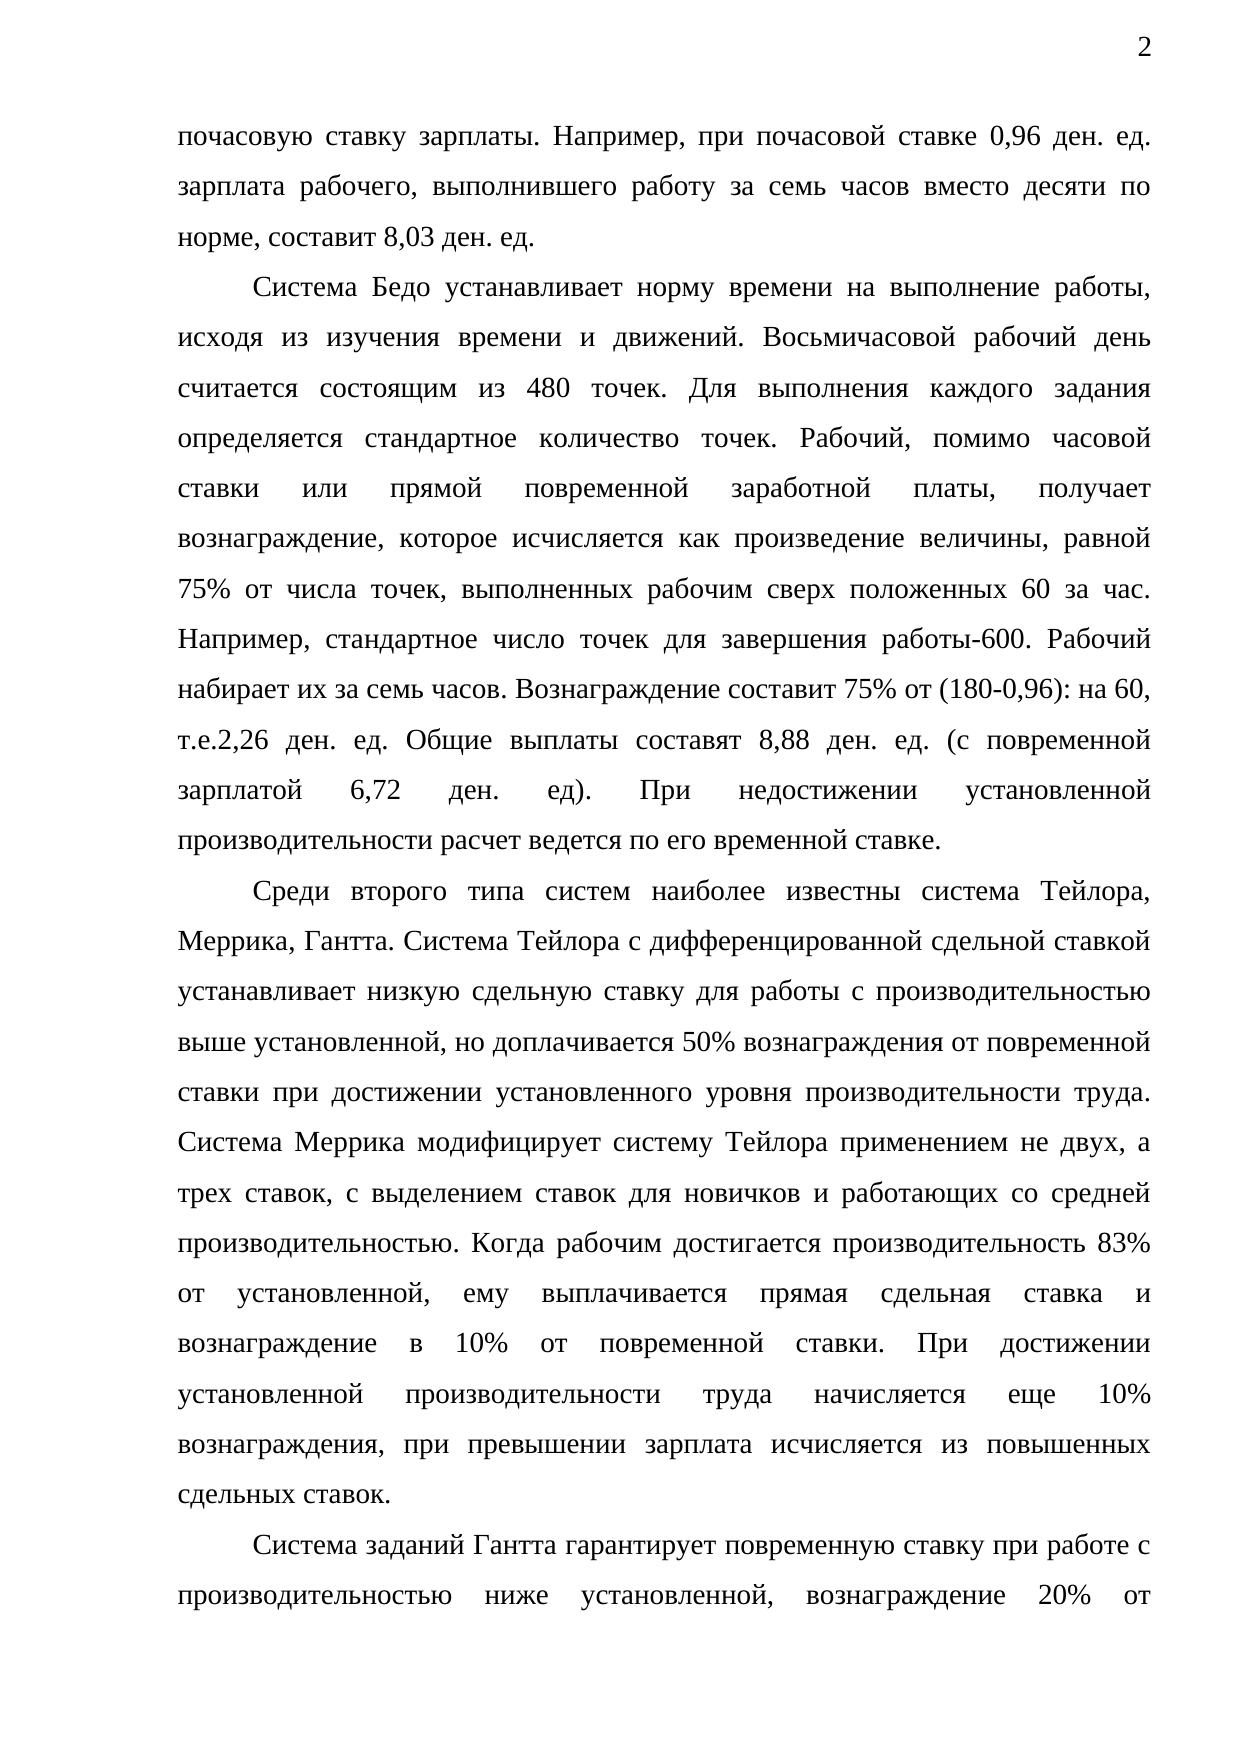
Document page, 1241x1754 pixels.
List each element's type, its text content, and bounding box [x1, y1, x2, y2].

text Среди второго типа систем наиболее известны система Тейлора, Меррика, Гантта. Система Тейлора с дифференцированной сдельной ставкой устанавливает низкую сдельную ставку для работы с производительностью выше установленной, но доплачивается 50% вознаграждения от повременной ставки при достижении установленного уровня производительности труда. Система Меррика модифицирует систему Тейлора применением не двух, а трех ставок, с выделением ставок для новичков и работающих со средней производительностью. Когда рабочим достигается производительность 83% от установленной, ему выплачивается прямая сдельная ставка и вознаграждение в 10% от повременной ставки. При достижении установленной производительности труда начисляется еще 10% вознаграждения, при превышении зарплата исчисляется из повышенных сдельных ставок. [177, 873, 1152, 1510]
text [177, 118, 1152, 252]
text Система Бедо устанавливает норму времени на выполнение работы, исходя из изучения времени и движений. Восьмичасовой рабочий день считается состоящим из 480 точек. Для выполнения каждого задания определяется стандартное количество точек. Рабочий, помимо часовой ставки или прямой повременной заработной платы, получает вознаграждение, которое исчисляется как произведение величины, равной 75% от числа точек, выполненных рабочим сверх положенных 60 за час. Например, стандартное число точек для завершения работы-600. Рабочий набирает их за семь часов. Вознаграждение составит 75% от (180-0,96): на 60, т.е.2,26 ден. ед. Общие выплаты составят 8,88 ден. ед. (с повременной зарплатой 6,72 ден. ед). При недостижении установленной производительности расчет ведется по его временной ставке. [177, 269, 1152, 856]
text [177, 1527, 1152, 1611]
